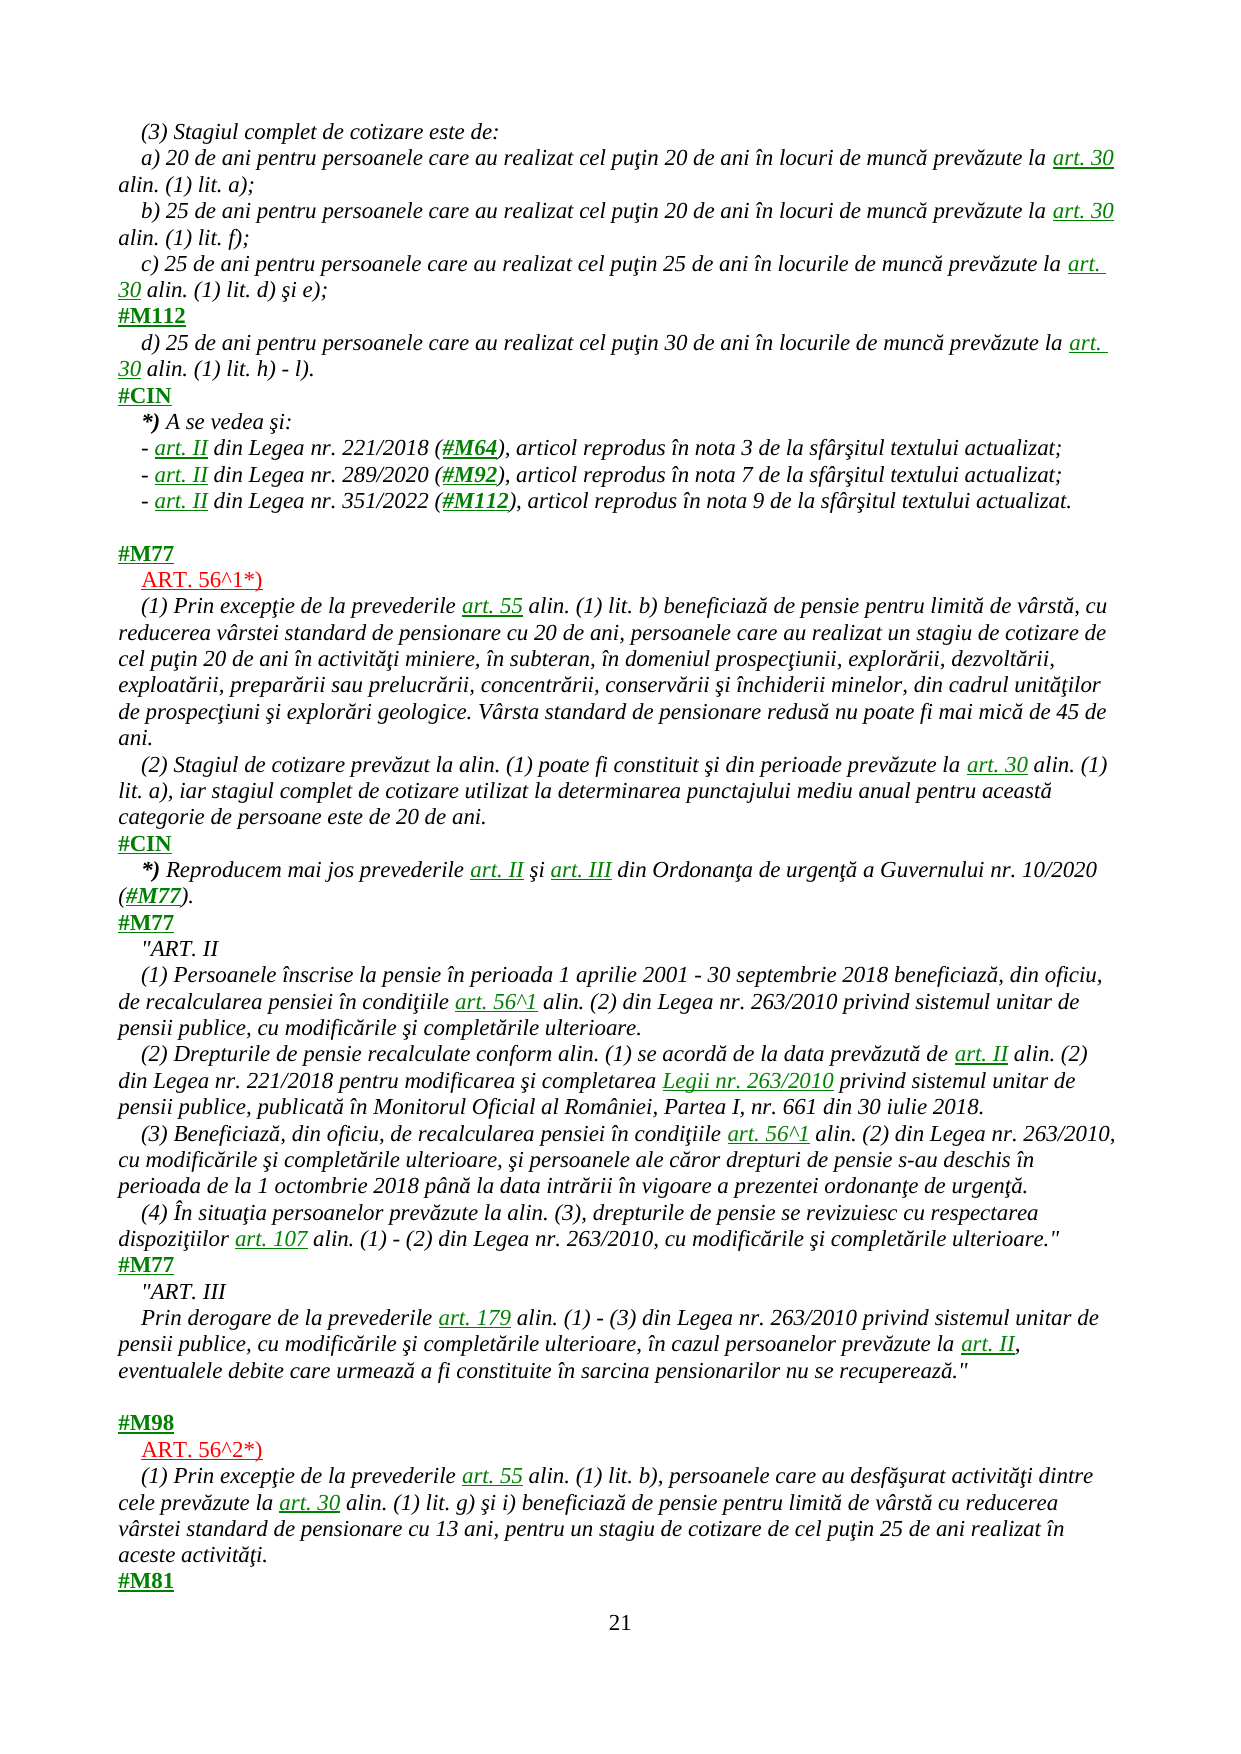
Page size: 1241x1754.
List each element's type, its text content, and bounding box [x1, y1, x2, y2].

text ART. 56^1*) [118, 566, 1122, 592]
text (1) Persoanele înscrise la pensie în perioada 1 aprilie 2001 - 30 septembrie 2018 beneficiază, din oficiu, de recalcularea pensiei în condiţiile art. 56^1 alin. (2) din Legea nr. 263/2010 privind sistemul unitar de pensii publice, cu modificările şi completările ulterioare. [118, 961, 1122, 1041]
text #M98 [118, 1409, 1122, 1436]
text #M77 [118, 540, 1122, 566]
text Prin derogare de la prevederile art. 179 alin. (1) - (3) din Legea nr. 263/2010 privind sistemul unitar de pensii publice, cu modificările şi completările ulterioare, în cazul persoanelor prevăzute la art. II, eventualele debite care urmează a fi constituite în sarcina pensionarilor nu se recuperează." [118, 1304, 1122, 1383]
text - art. II din Legea nr. 221/2018 (#M64), articol reprodus în nota 3 de la sfârşitul textului actualizat; [118, 434, 1122, 461]
text #M81 [118, 1568, 1122, 1594]
text (1) Prin excepţie de la prevederile art. 55 alin. (1) lit. b), persoanele care au desfăşurat activităţi dintre cele prevăzute la art. 30 alin. (1) lit. g) şi i) beneficiază de pensie pentru limită de vârstă cu reducerea vârstei standard de pensionare cu 13 ani, pentru un stagiu de cotizare de cel puţin 25 de ani realizat în aceste activităţi. [118, 1462, 1122, 1568]
text - art. II din Legea nr. 289/2020 (#M92), articol reprodus în nota 7 de la sfârşitul textului actualizat; [118, 461, 1122, 487]
text #CIN [118, 830, 1122, 856]
text (3) Stagiul complet de cotizare este de: [118, 118, 1122, 144]
text *) Reproducem mai jos prevederile art. II şi art. III din Ordonanţa de urgenţă a Guvernului nr. 10/2020 (#M77). [118, 856, 1122, 909]
text #M77 [118, 909, 1122, 935]
text (4) În situaţia persoanelor prevăzute la alin. (3), drepturile de pensie se revizuiesc cu respectarea dispoziţiilor art. 107 alin. (1) - (2) din Legea nr. 263/2010, cu modificările şi completările ulterioare." [118, 1199, 1122, 1251]
text b) 25 de ani pentru persoanele care au realizat cel puţin 20 de ani în locuri de muncă prevăzute la art. 30 alin. (1) lit. f); [118, 197, 1122, 250]
text (1) Prin excepţie de la prevederile art. 55 alin. (1) lit. b) beneficiază de pensie pentru limită de vârstă, cu reducerea vârstei standard de pensionare cu 20 de ani, persoanele care au realizat un stagiu de cotizare de cel puţin 20 de ani în activităţi miniere, în subteran, în domeniul prospecţiunii, explorării, dezvoltării, exploatării, preparării sau prelucrării, concentrării, conservării şi închiderii minelor, din cadrul unităţilor de prospecţiuni şi explorări geologice. Vârsta standard de pensionare redusă nu poate fi mai mică de 45 de ani. [118, 592, 1122, 751]
text (3) Beneficiază, din oficiu, de recalcularea pensiei în condiţiile art. 56^1 alin. (2) din Legea nr. 263/2010, cu modificările şi completările ulterioare, şi persoanele ale căror drepturi de pensie s-au deschis în perioada de la 1 octombrie 2018 până la data intrării în vigoare a prezentei ordonanţe de urgenţă. [118, 1119, 1122, 1199]
text - art. II din Legea nr. 351/2022 (#M112), articol reprodus în nota 9 de la sfârşitul textului actualizat. [118, 487, 1122, 513]
text #CIN [118, 382, 1122, 408]
text "ART. II [118, 935, 1122, 961]
text (2) Stagiul de cotizare prevăzut la alin. (1) poate fi constituit şi din perioade prevăzute la art. 30 alin. (1) lit. a), iar stagiul complet de cotizare utilizat la determinarea punctajului mediu anual pentru această categorie de persoane este de 20 de ani. [118, 751, 1122, 830]
text #M112 [118, 303, 1122, 329]
text *) A se vedea şi: [118, 408, 1122, 434]
text d) 25 de ani pentru persoanele care au realizat cel puţin 30 de ani în locurile de muncă prevăzute la art. 30 alin. (1) lit. h) - l). [118, 329, 1122, 382]
text ART. 56^2*) [118, 1436, 1122, 1462]
text c) 25 de ani pentru persoanele care au realizat cel puţin 25 de ani în locurile de muncă prevăzute la art. 30 alin. (1) lit. d) şi e); [118, 250, 1122, 303]
text a) 20 de ani pentru persoanele care au realizat cel puţin 20 de ani în locuri de muncă prevăzute la art. 30 alin. (1) lit. a); [118, 144, 1122, 197]
text "ART. III [118, 1278, 1122, 1304]
text #M77 [118, 1251, 1122, 1278]
text (2) Drepturile de pensie recalculate conform alin. (1) se acordă de la data prevăzută de art. II alin. (2) din Legea nr. 221/2018 pentru modificarea şi completarea Legii nr. 263/2010 privind sistemul unitar de pensii publice, publicată în Monitorul Oficial al României, Partea I, nr. 661 din 30 iulie 2018. [118, 1041, 1122, 1119]
